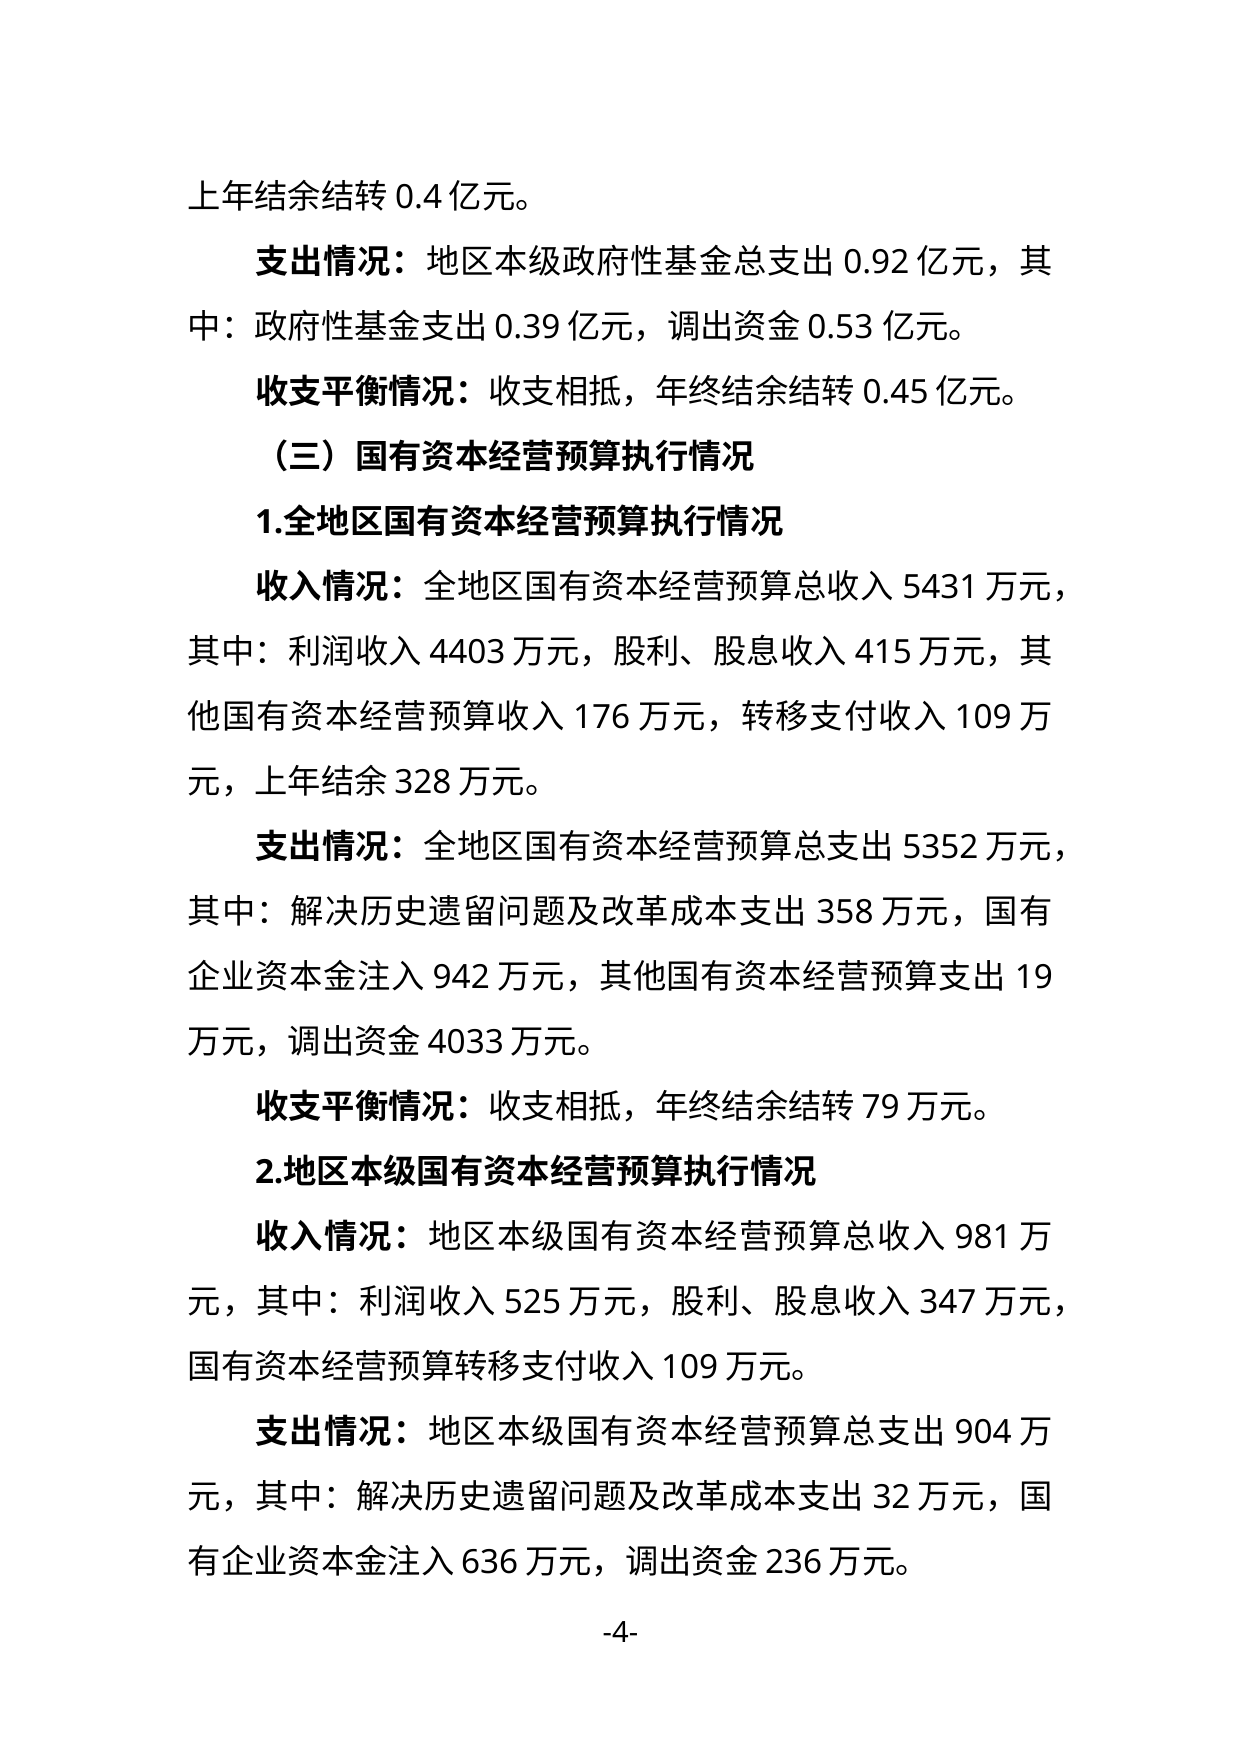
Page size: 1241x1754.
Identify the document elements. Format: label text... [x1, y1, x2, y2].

text 收入情况：全地区国有资本经营预算总收入5431万元，其中：利润收入4403万元，股利、股息收入415万元，其他国有资本经营预算收入176万元，转移支付收入109万元，上年结余328万元。 [187, 552, 1053, 812]
text 2.地区本级国有资本经营预算执行情况 [187, 1137, 1053, 1202]
text （三）国有资本经营预算执行情况 [187, 422, 1053, 487]
text 收支平衡情况：收支相抵，年终结余结转 0.45亿元。 [187, 357, 1053, 422]
text 支出情况：全地区国有资本经营预算总支出5352万元，其中：解决历史遗留问题及改革成本支出358万元，国有企业资本金注入942万元，其他国有资本经营预算支出19万元，调出资金4033万元。 [187, 812, 1053, 1072]
text 1.全地区国有资本经营预算执行情况 [187, 487, 1053, 552]
text 收入情况：地区本级国有资本经营预算总收入981万元，其中：利润收入525万元，股利、股息收入347万元，国有资本经营预算转移支付收入109万元。 [187, 1202, 1053, 1397]
text 收支平衡情况：收支相抵，年终结余结转79万元。 [187, 1072, 1053, 1137]
text 支出情况：地区本级国有资本经营预算总支出904万元，其中：解决历史遗留问题及改革成本支出32万元，国有企业资本金注入636万元，调出资金236万元。 [187, 1397, 1053, 1592]
text 支出情况：地区本级政府性基金总支出0.92亿元，其中：政府性基金支出0.39亿元，调出资金0.53 亿元。 [187, 227, 1053, 357]
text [187, 162, 1053, 227]
